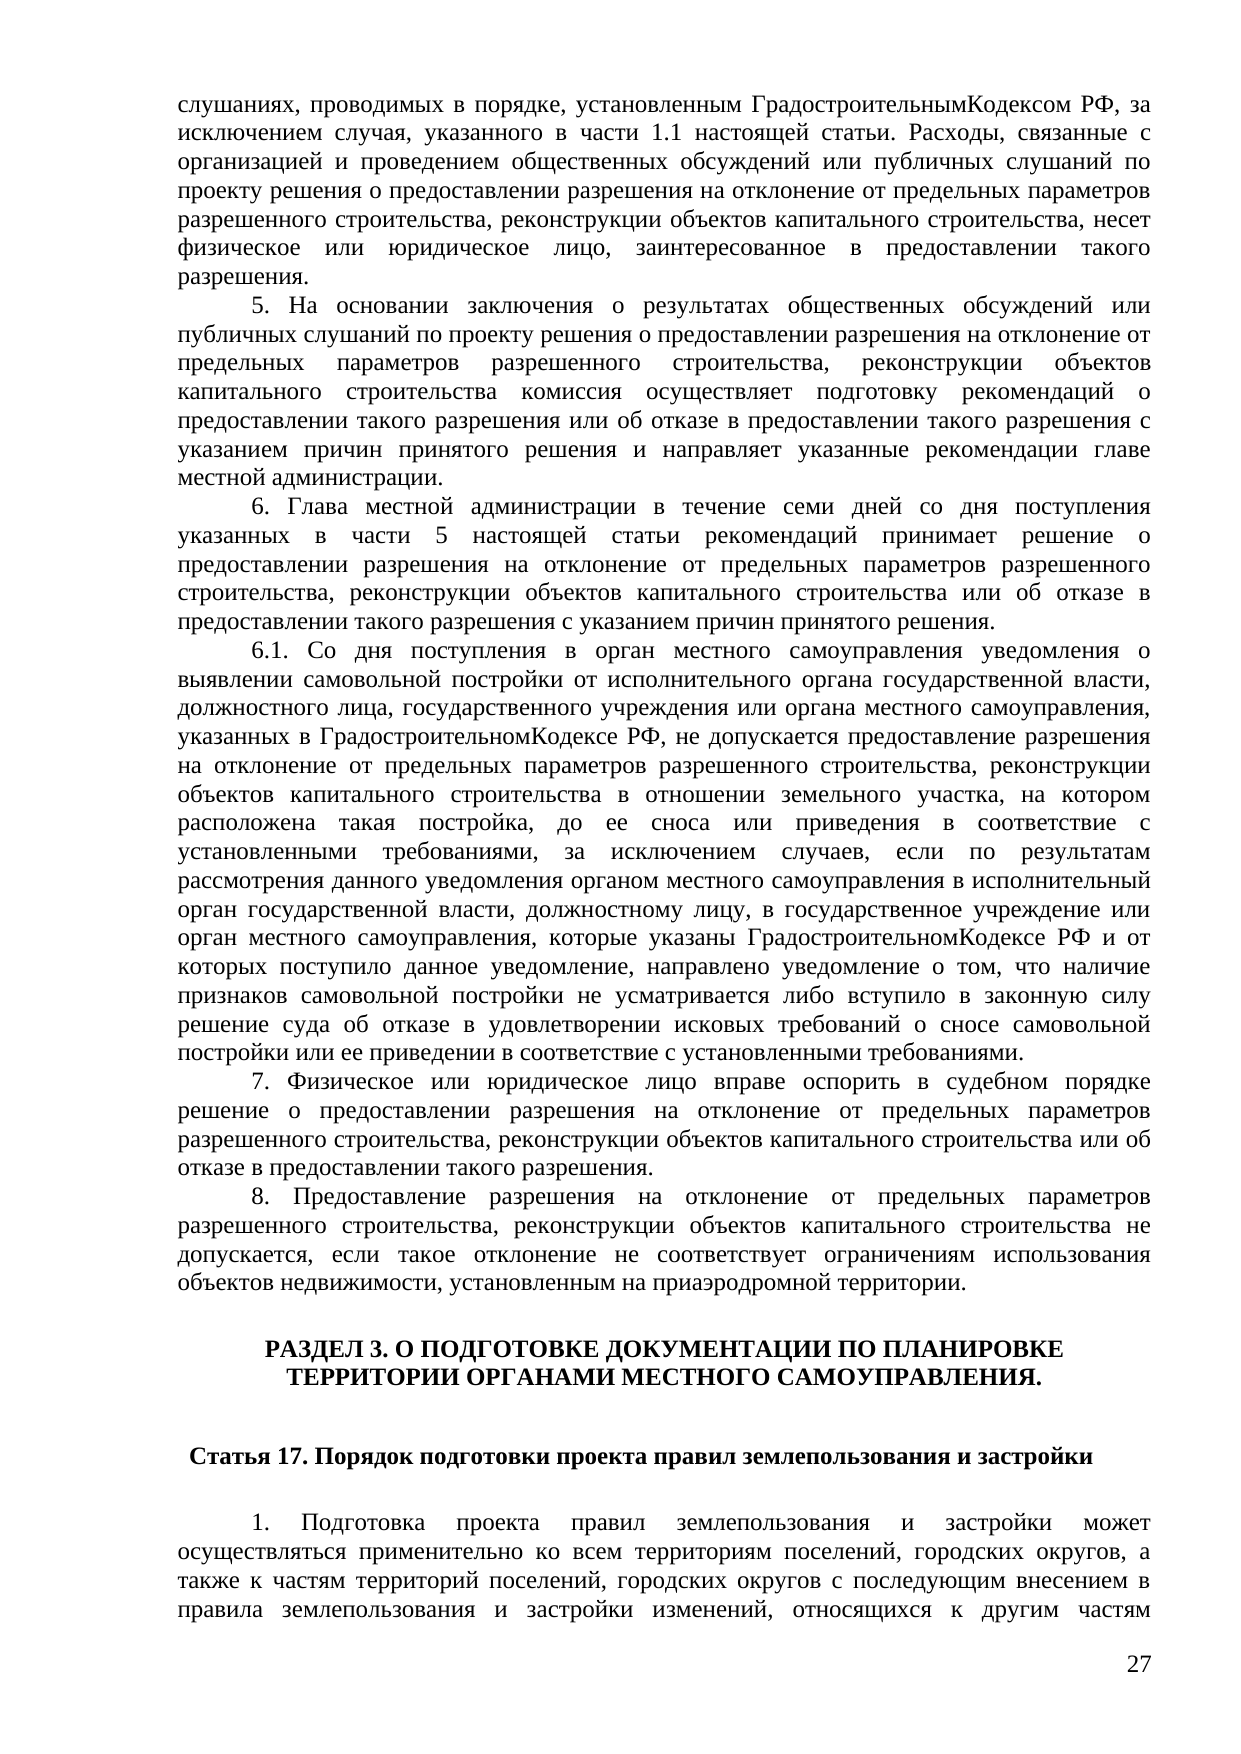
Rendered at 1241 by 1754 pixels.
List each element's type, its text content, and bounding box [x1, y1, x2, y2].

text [177, 89, 1152, 290]
text 6. Глава местной администрации в течение семи дней со дня поступления указанных в части 5 настоящей статьи рекомендаций принимает решение о предоставлении разрешения на отклонение от предельных параметров разрешенного строительства, реконструкции объектов капитального строительства или об отказе в предоставлении такого разрешения с указанием причин принятого решения. [177, 491, 1152, 635]
text 5. На основании заключения о результатах общественных обсуждений или публичных слушаний по проекту решения о предоставлении разрешения на отклонение от предельных параметров разрешенного строительства, реконструкции объектов капитального строительства комиссия осуществляет подготовку рекомендаций о предоставлении такого разрешения или об отказе в предоставлении такого разрешения с указанием причин принятого решения и направляет указанные рекомендации главе местной администрации. [177, 290, 1152, 491]
text Статья 17. Порядок подготовки проекта правил землепользования и застройки [189, 1441, 1140, 1470]
text 6.1. Со дня поступления в орган местного самоуправления уведомления о выявлении самовольной постройки от исполнительного органа государственной власти, должностного лица, государственного учреждения или органа местного самоуправления, указанных в ГрадостроительномКодексе РФ, не допускается предоставление разрешения на отклонение от предельных параметров разрешенного строительства, реконструкции объектов капитального строительства в отношении земельного участка, на котором расположена такая постройка, до ее сноса или приведения в соответствие с установленными требованиями, за исключением случаев, если по результатам рассмотрения данного уведомления органом местного самоуправления в исполнительный орган государственной власти, должностному лицу, в государственное учреждение или орган местного самоуправления, которые указаны ГрадостроительномКодексе РФ и от которых поступило данное уведомление, направлено уведомление о том, что наличие признаков самовольной постройки не усматривается либо вступило в законную силу решение суда об отказе в удовлетворении исковых требований о сносе самовольной постройки или ее приведении в соответствие с установленными требованиями. [177, 635, 1152, 1066]
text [177, 1507, 1152, 1622]
subtitle РАЗДЕЛ 3. О подготовке документации по планировке территории органами местного самоуправления. [177, 1334, 1152, 1391]
text 8. Предоставление разрешения на отклонение от предельных параметров разрешенного строительства, реконструкции объектов капитального строительства не допускается, если такое отклонение не соответствует ограничениям использования объектов недвижимости, установленным на приаэродромной территории. [177, 1181, 1152, 1296]
text 7. Физическое или юридическое лицо вправе оспорить в судебном порядке решение о предоставлении разрешения на отклонение от предельных параметров разрешенного строительства, реконструкции объектов капитального строительства или об отказе в предоставлении такого разрешения. [177, 1066, 1152, 1181]
